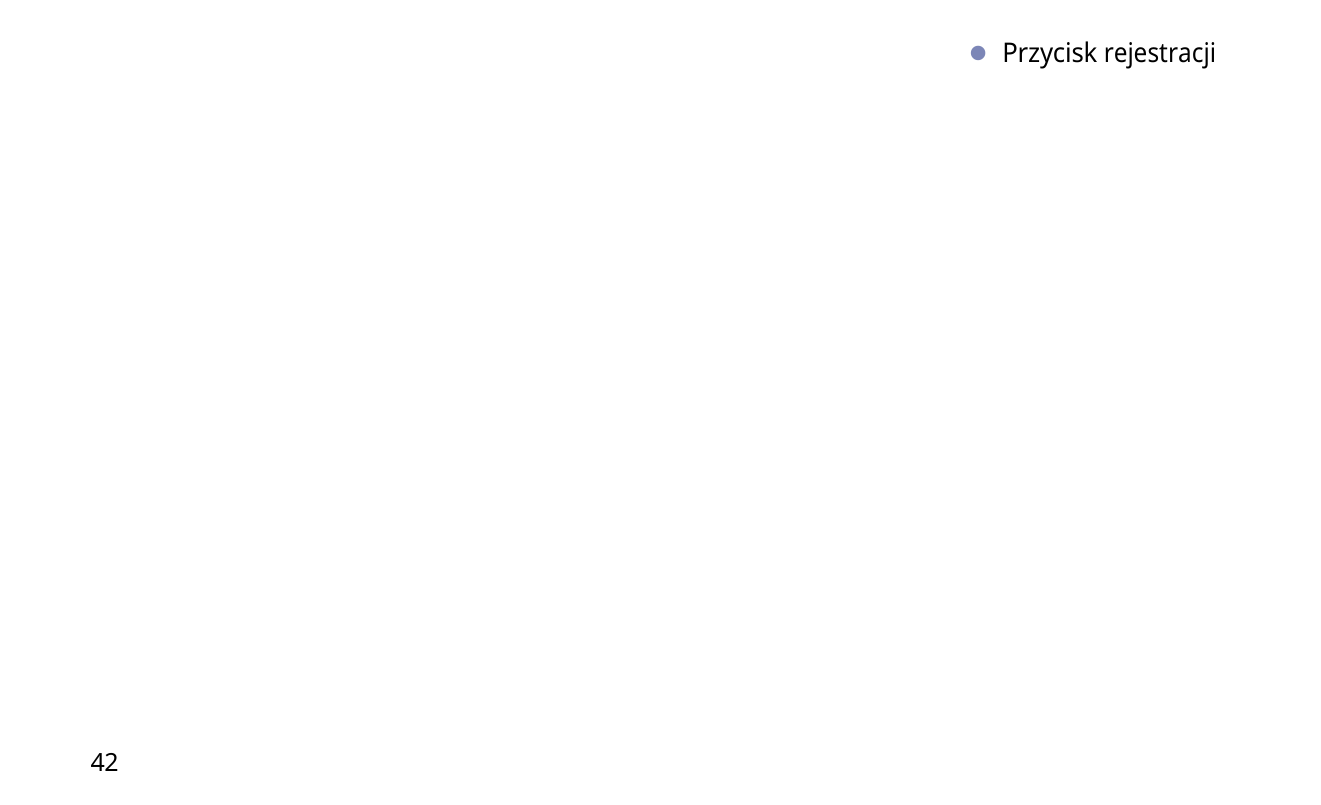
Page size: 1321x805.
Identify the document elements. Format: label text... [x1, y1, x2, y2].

list Przycisk rejestracji [969, 33, 1258, 70]
